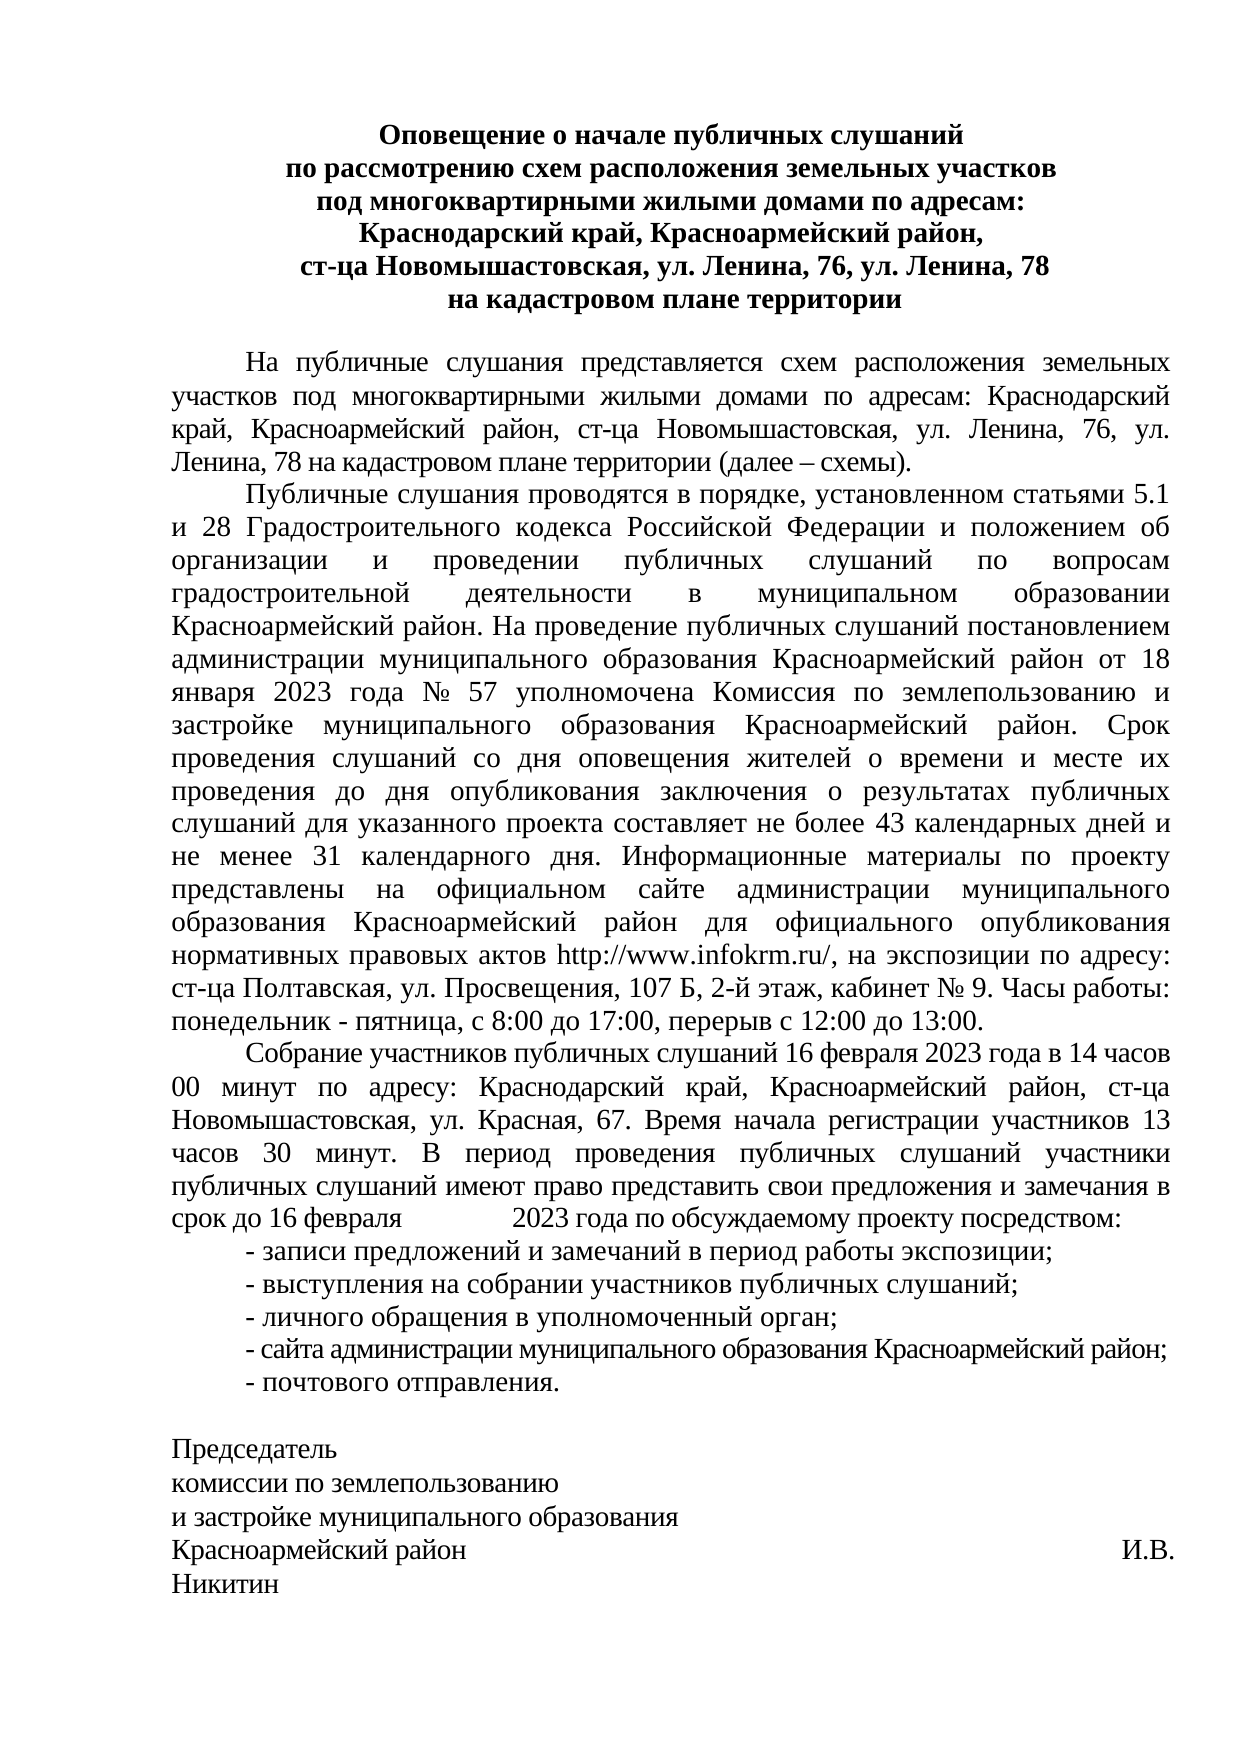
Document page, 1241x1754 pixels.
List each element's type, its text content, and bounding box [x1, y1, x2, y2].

text Публичные слушания проводятся в порядке, установленном статьями 5.1 и 28 Градостроительного кодекса Российской Федерации и положением об организации и проведении публичных слушаний по вопросам градостроительной деятельности в муниципальном образовании Красноармейский район. На проведение публичных слушаний постановлением администрации муниципального образования Красноармейский район от 18 января 2023 года № 57 уполномочена Комиссия по землепользованию и застройке муниципального образования Красноармейский район. Срок проведения слушаний со дня оповещения жителей о времени и месте их проведения до дня опубликования заключения о результатах публичных слушаний для указанного проекта составляет не более 43 календарных дней и не менее 31 календарного дня. Информационные материалы по проекту представлены на официальном сайте администрации муниципального образования Красноармейский район для официального опубликования нормативных правовых актов http://www.infokrm.ru/, на экспозиции по адресу: ст-ца Полтавская, ул. Просвещения, 107 Б, 2-й этаж, кабинет № 9. Часы работы: понедельник - пятница, с 8:00 до 17:00, перерыв с 12:00 до 13:00. [171, 477, 1171, 1037]
text на кадастровом плане территории [171, 282, 1171, 315]
text и застройке муниципального образования [171, 1499, 1175, 1532]
text - записи предложений и замечаний в период работы экспозиции; [171, 1234, 1171, 1267]
text - сайта администрации муниципального образования Красноармейский район; [171, 1332, 1171, 1365]
text под многоквартирными жилыми домами по адресам: [171, 184, 1171, 217]
text - личного обращения в уполномоченный орган; [171, 1300, 1171, 1332]
text Краснодарский край, Красноармейский район, [171, 217, 1171, 249]
text - выступления на собрании участников публичных слушаний; [171, 1267, 1171, 1300]
text На публичные слушания представляется схем расположения земельных участков под многоквартирными жилыми домами по адресам: Краснодарский край, Красноармейский район, ст-ца Новомышастовская, ул. Ленина, 76, ул. Ленина, 78 на кадастровом плане территории (далее – схемы). [171, 346, 1171, 477]
text ст-ца Новомышастовская, ул. Ленина, 76, ул. Ленина, 78 [171, 249, 1171, 282]
text Красноармейский район И.В. Никитин [171, 1532, 1175, 1599]
text - почтового отправления. [171, 1365, 1171, 1398]
text Председатель [171, 1432, 1175, 1465]
text Собрание участников публичных слушаний 16 февраля 2023 года в 14 часов 00 минут по адресу: Краснодарский край, Красноармейский район, ст-ца Новомышастовская, ул. Красная, 67. Время начала регистрации участников 13 часов 30 минут. В период проведения публичных слушаний участники публичных слушаний имеют право представить свои предложения и замечания в срок до 16 февраля 2023 года по обсуждаемому проекту посредством: [171, 1037, 1171, 1234]
text Оповещение о начале публичных слушаний по рассмотрению схем расположения земельных участков [171, 118, 1171, 184]
text комиссии по землепользованию [171, 1465, 1175, 1499]
